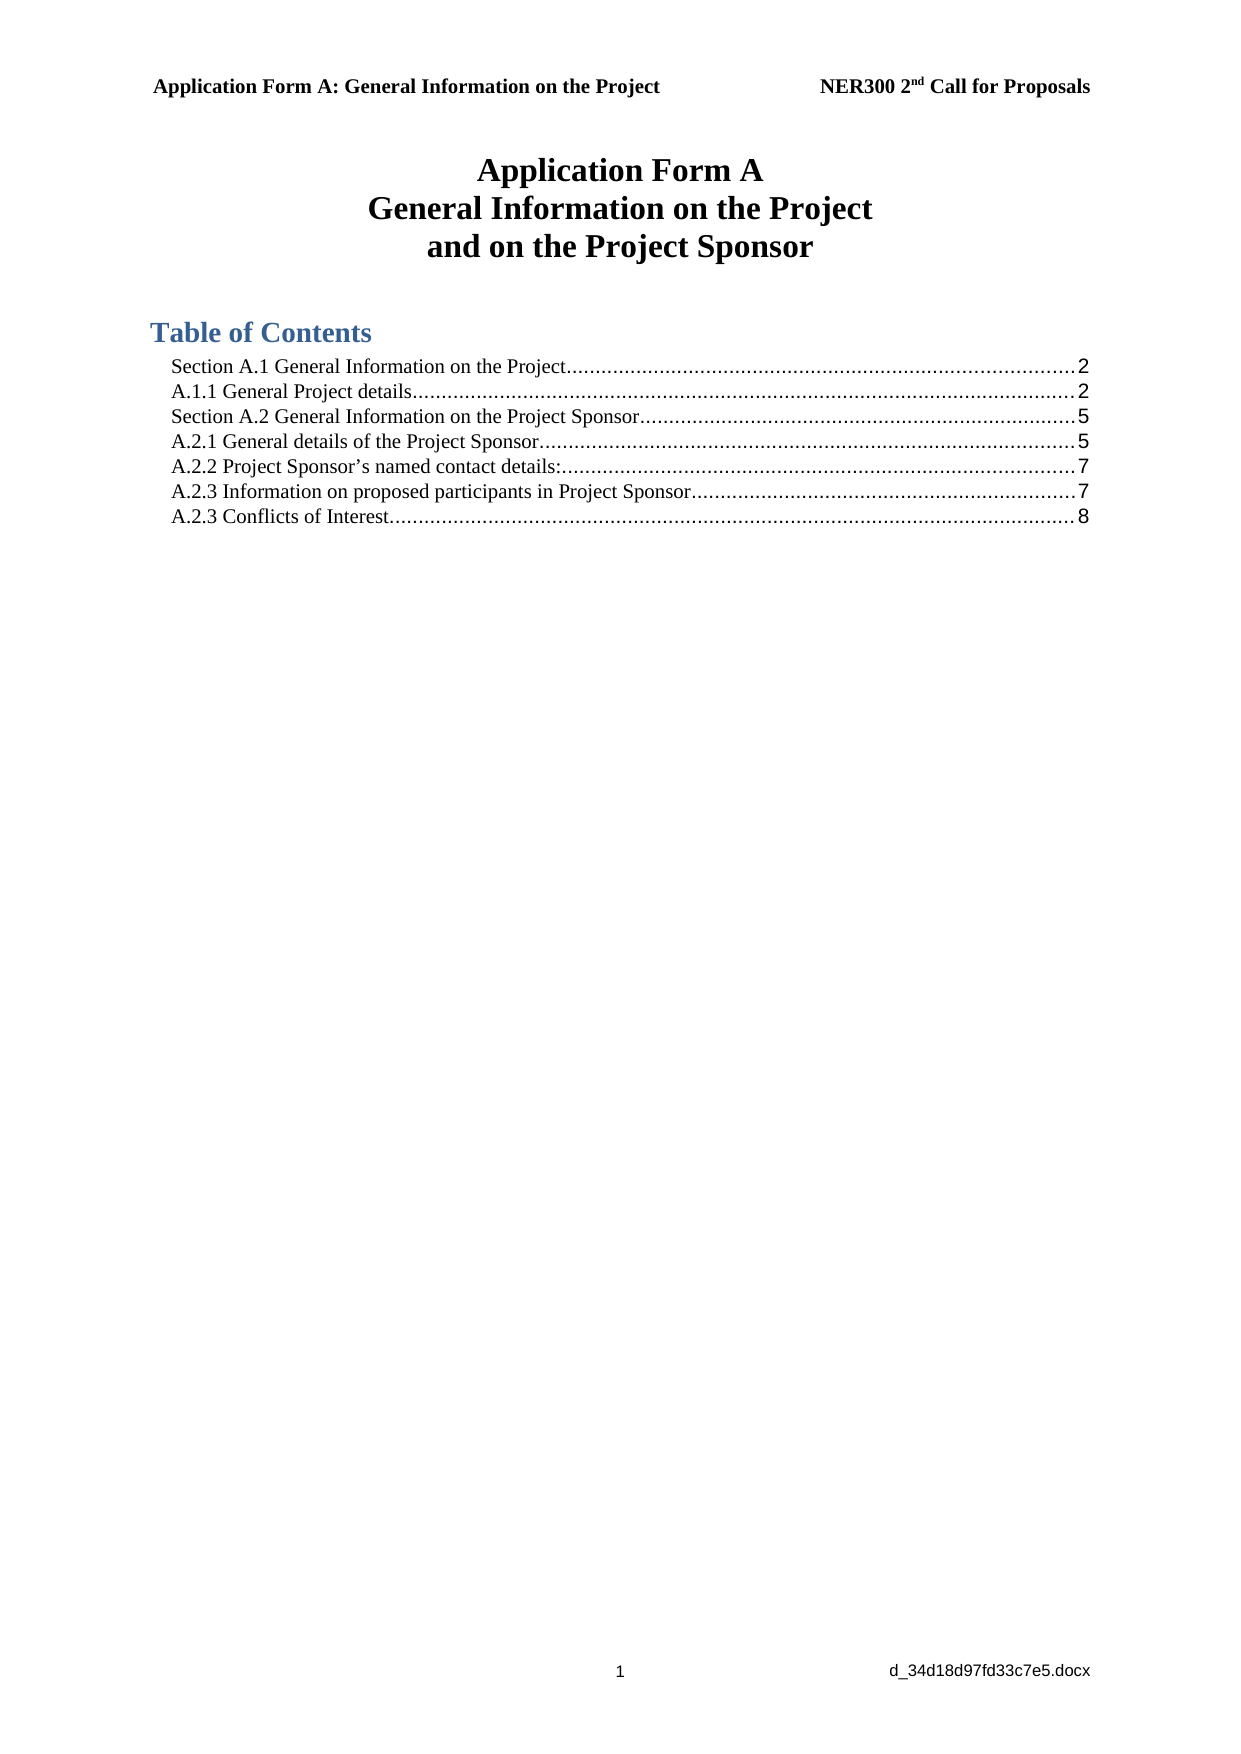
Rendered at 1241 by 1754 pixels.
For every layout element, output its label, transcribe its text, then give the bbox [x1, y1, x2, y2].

text Section A.2 General Information on the Project Sponsor 5 [171, 403, 1090, 428]
text A.2.3 Information on proposed participants in Project Sponsor 7 [171, 478, 1090, 503]
text Section A.1 General Information on the Project 2 [171, 353, 1090, 378]
text A.2.1 General details of the Project Sponsor 5 [171, 428, 1090, 453]
text A.2.2 Project Sponsor’s named contact details: 7 [171, 453, 1090, 478]
text A.1.1 General Project details 2 [171, 378, 1090, 403]
text Application Form A [150, 150, 1090, 188]
text A.2.3 Conflicts of Interest 8 [171, 503, 1090, 528]
subtitle Table of Contents [150, 315, 1090, 348]
text and on the Project Sponsor [150, 227, 1090, 265]
text General Information on the Project [150, 188, 1090, 227]
